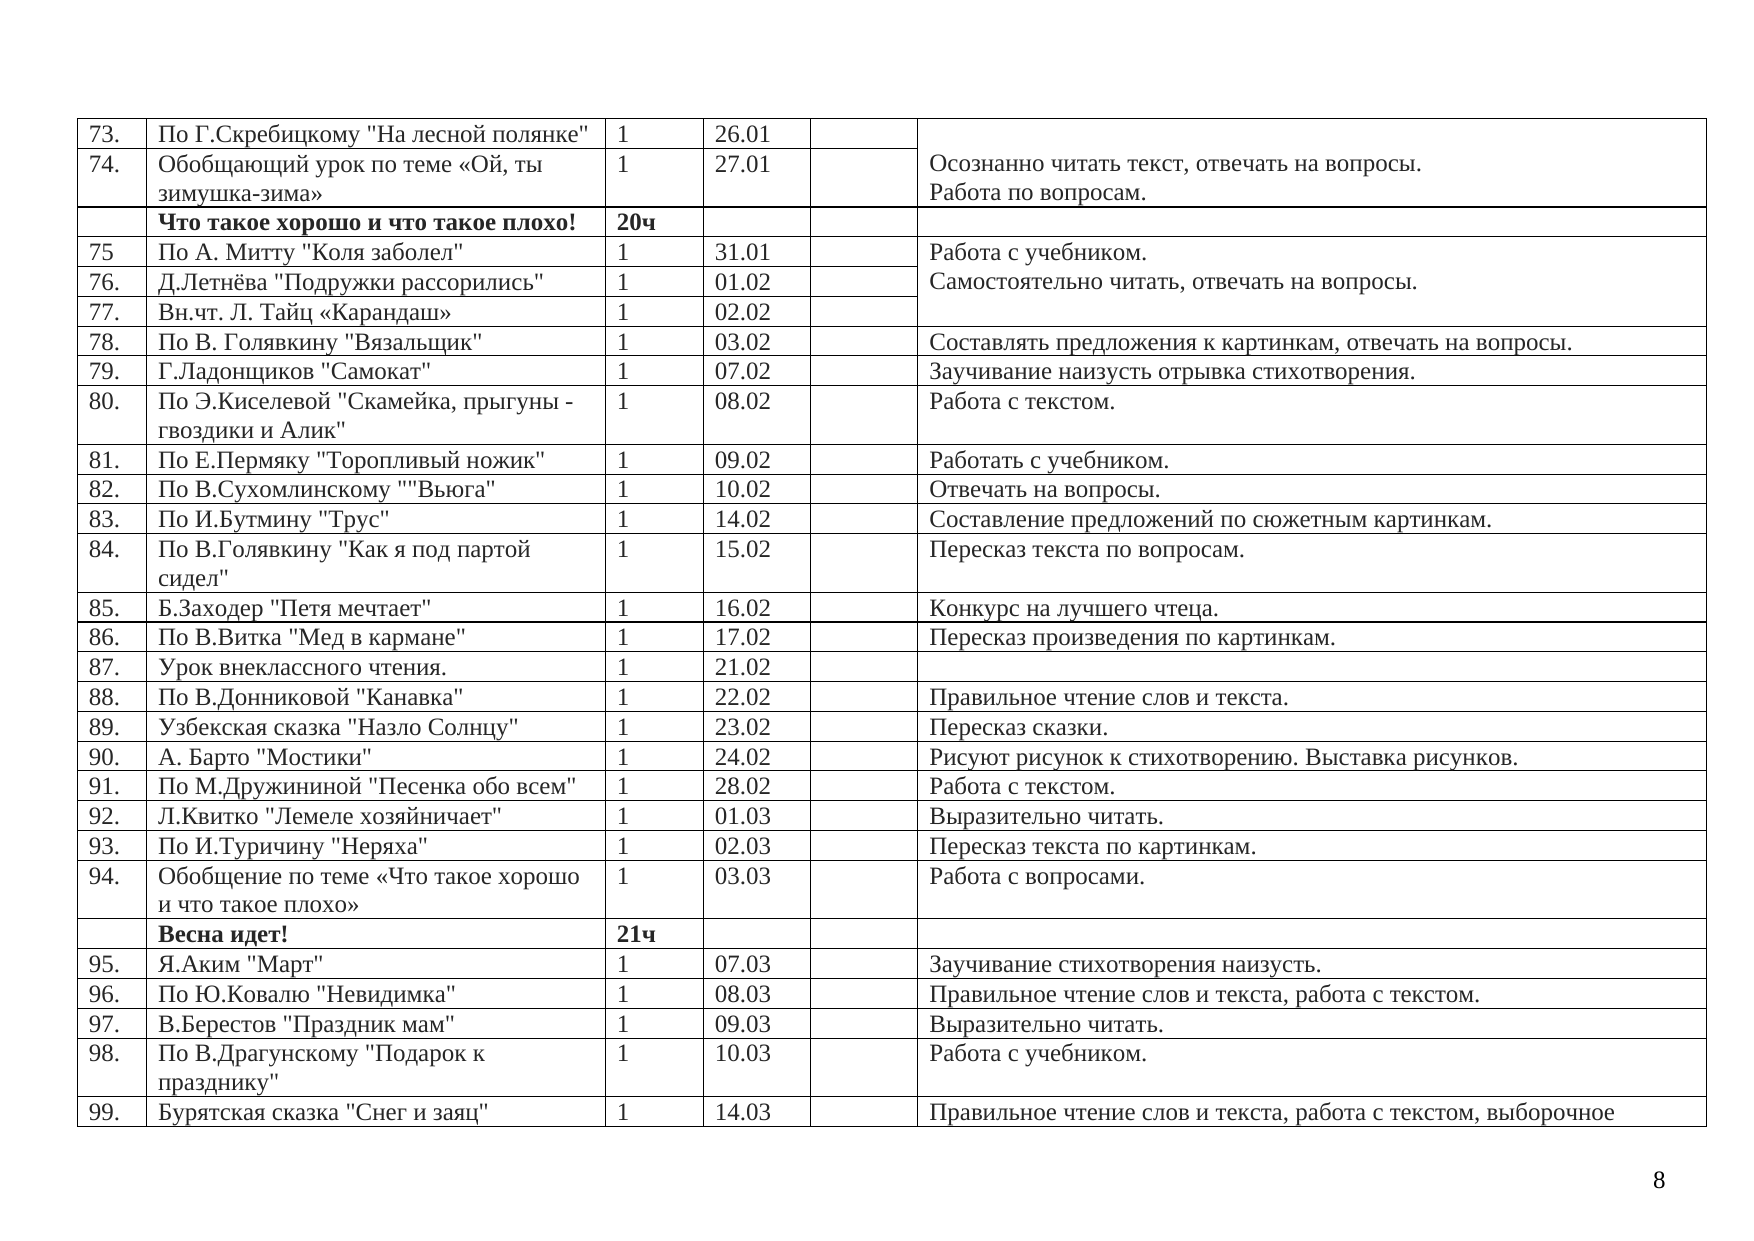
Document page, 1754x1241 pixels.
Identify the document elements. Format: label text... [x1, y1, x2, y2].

table_cell 88. [78, 682, 146, 711]
table_cell [811, 1097, 917, 1126]
table_cell [811, 297, 917, 326]
table_cell Пересказ сказки. [918, 712, 1706, 741]
table_cell 1 [606, 652, 703, 681]
table_cell 16.02 [704, 593, 810, 621]
table_cell 21.02 [704, 652, 810, 681]
table_cell [811, 861, 917, 918]
table_cell 1 [606, 267, 703, 296]
table_cell [918, 919, 1706, 948]
table_cell [811, 386, 917, 444]
table_cell Обобщение по теме «Что такое хорошо и что такое плохо» [147, 861, 605, 918]
table_cell 31.01 [704, 237, 810, 266]
table_cell По В.Сухомлинскому ""Вьюга" [147, 475, 605, 503]
table_cell Рисуют рисунок к стихотворению. Выставка рисунков. [918, 742, 1706, 770]
table_cell 1 [606, 771, 703, 800]
table_cell 01.02 [704, 267, 810, 296]
table_cell 03.02 [704, 327, 810, 355]
table_cell 1 [606, 356, 703, 385]
table_cell По В.Голявкину "Как я под партой сидел" [147, 534, 605, 592]
table_cell По И.Туричину "Неряха" [147, 831, 605, 860]
table_cell [811, 593, 917, 621]
table_cell 75 [78, 237, 146, 266]
table_cell 14.02 [704, 504, 810, 533]
table_cell Я.Аким "Март" [147, 949, 605, 978]
table_cell В.Берестов "Праздник мам" [147, 1009, 605, 1037]
table_cell [811, 652, 917, 681]
table_cell [704, 919, 810, 948]
table_cell [811, 119, 917, 148]
table_cell По Е.Пермяку "Торопливый ножик" [147, 445, 605, 473]
table_cell Работа с текстом. [918, 386, 1706, 444]
table_cell По В.Витка "Мед в кармане" [147, 623, 605, 651]
table_cell [811, 771, 917, 800]
table_cell 97. [78, 1009, 146, 1037]
table_cell 09.03 [704, 1009, 810, 1037]
table_cell 08.02 [704, 386, 810, 444]
table_cell 1 [606, 979, 703, 1008]
table_cell 1 [606, 593, 703, 621]
table_cell 86. [78, 623, 146, 651]
table_cell 1 [606, 831, 703, 860]
table_cell 91. [78, 771, 146, 800]
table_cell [147, 1097, 605, 1126]
table_cell 1 [606, 742, 703, 770]
table_cell [811, 208, 917, 236]
table_cell Работа с учебником. Самостоятельно читать, отвечать на вопросы. [918, 237, 1706, 326]
table_cell 07.02 [704, 356, 810, 385]
table_cell [811, 327, 917, 355]
table_cell По В. Голявкину "Вязальщик" [147, 327, 605, 355]
table_cell Вн.чт. Л. Тайц «Карандаш» [147, 297, 605, 326]
table_cell 23.02 [704, 712, 810, 741]
table_cell 1 [606, 386, 703, 444]
table_cell [811, 623, 917, 651]
table_cell [811, 445, 917, 473]
table_cell 1 [606, 475, 703, 503]
table_cell 89. [78, 712, 146, 741]
table_cell 1 [606, 504, 703, 533]
table_cell Работа с вопросами. [918, 861, 1706, 918]
table_cell 1 [606, 1009, 703, 1037]
table_cell 99. [78, 1097, 146, 1126]
table_cell Выразительно читать. [918, 801, 1706, 830]
table_cell Правильное чтение слов и текста. [918, 682, 1706, 711]
table_cell Отвечать на вопросы. [918, 475, 1706, 503]
table_cell 02.02 [704, 297, 810, 326]
table_cell 84. [78, 534, 146, 592]
table_cell 15.02 [704, 534, 810, 592]
table_cell [811, 475, 917, 503]
table_cell 1 [606, 1097, 703, 1126]
table_cell 73. [78, 119, 146, 148]
table_cell 92. [78, 801, 146, 830]
table_cell Выразительно читать. [918, 1009, 1706, 1037]
table_cell 93. [78, 831, 146, 860]
table_cell 26.01 [704, 119, 810, 148]
table_cell 10.02 [704, 475, 810, 503]
table_cell По Г.Скребицкому "На лесной полянке" [147, 119, 605, 148]
table_cell Узбекская сказка "Назло Солнцу" [147, 712, 605, 741]
table_cell 1 [606, 801, 703, 830]
table_cell 27.01 [704, 149, 810, 206]
table_cell [78, 208, 146, 236]
table_cell 1 [606, 237, 703, 266]
table_cell 24.02 [704, 742, 810, 770]
table_cell Б.Заходер "Петя мечтает" [147, 593, 605, 621]
table_cell 01.03 [704, 801, 810, 830]
table_cell [811, 237, 917, 266]
table_cell [811, 831, 917, 860]
table_cell Урок внеклассного чтения. [147, 652, 605, 681]
table_cell Составлять предложения к картинкам, отвечать на вопросы. [918, 327, 1706, 355]
table_cell [811, 267, 917, 296]
table_cell 20ч [606, 208, 703, 236]
table_cell 81. [78, 445, 146, 473]
table_cell 28.02 [704, 771, 810, 800]
table_cell 03.03 [704, 861, 810, 918]
table_cell Г.Ладонщиков "Самокат" [147, 356, 605, 385]
table_cell 1 [606, 949, 703, 978]
table_cell 90. [78, 742, 146, 770]
table_cell 79. [78, 356, 146, 385]
table_cell Что такое хорошо и что такое плохо! [147, 208, 605, 236]
table_cell По Ю.Ковалю "Невидимка" [147, 979, 605, 1008]
table_cell 83. [78, 504, 146, 533]
table_cell [811, 979, 917, 1008]
table_cell 02.03 [704, 831, 810, 860]
table_cell [811, 534, 917, 592]
table_cell 1 [606, 861, 703, 918]
table_cell Д.Летнёва "Подружки рассорились" [147, 267, 605, 296]
table_cell По Э.Киселевой "Скамейка, прыгуны - гвоздики и Алик" [147, 386, 605, 444]
table_cell Осознанно читать текст, отвечать на вопросы. Работа по вопросам. [918, 119, 1706, 206]
table_cell 87. [78, 652, 146, 681]
table_cell [811, 149, 917, 206]
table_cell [918, 1097, 1706, 1126]
table_cell [811, 949, 917, 978]
table_cell 22.02 [704, 682, 810, 711]
table_cell По В.Драгунскому "Подарок к празднику" [147, 1039, 605, 1096]
table_cell А. Барто "Мостики" [147, 742, 605, 770]
table_cell 1 [606, 445, 703, 473]
table_cell Составление предложений по сюжетным картинкам. [918, 504, 1706, 533]
table_cell 09.02 [704, 445, 810, 473]
table_cell Правильное чтение слов и текста, работа с текстом. [918, 979, 1706, 1008]
table_cell [811, 356, 917, 385]
table_cell 1 [606, 297, 703, 326]
table_cell [811, 682, 917, 711]
table_cell [811, 712, 917, 741]
table_cell Пересказ текста по картинкам. [918, 831, 1706, 860]
table_cell По В.Донниковой "Канавка" [147, 682, 605, 711]
table_cell 1 [606, 623, 703, 651]
table_cell 94. [78, 861, 146, 918]
table_cell [811, 919, 917, 948]
table_cell По А. Митту "Коля заболел" [147, 237, 605, 266]
table_cell Пересказ текста по вопросам. [918, 534, 1706, 592]
table_cell 76. [78, 267, 146, 296]
table_cell 78. [78, 327, 146, 355]
table_cell 96. [78, 979, 146, 1008]
table_cell 08.03 [704, 979, 810, 1008]
table_cell 1 [606, 712, 703, 741]
table_cell Работа с текстом. [918, 771, 1706, 800]
table_cell Заучивание наизусть отрывка стихотворения. [918, 356, 1706, 385]
table_cell Конкурс на лучшего чтеца. [918, 593, 1706, 621]
table_cell 77. [78, 297, 146, 326]
table_cell Заучивание стихотворения наизусть. [918, 949, 1706, 978]
table_cell По И.Бутмину "Трус" [147, 504, 605, 533]
table_cell Л.Квитко "Лемеле хозяйничает" [147, 801, 605, 830]
table_cell 14.03 [704, 1097, 810, 1126]
table_cell Работа с учебником. [918, 1039, 1706, 1096]
table_cell 98. [78, 1039, 146, 1096]
table_cell Пересказ произведения по картинкам. [918, 623, 1706, 651]
table_cell Весна идет! [147, 919, 605, 948]
table_cell [704, 208, 810, 236]
table_cell 80. [78, 386, 146, 444]
table_cell [811, 1039, 917, 1096]
table_cell 74. [78, 149, 146, 206]
table_cell 1 [606, 682, 703, 711]
table_cell 1 [606, 1039, 703, 1096]
table_cell [811, 504, 917, 533]
table_cell Работать с учебником. [918, 445, 1706, 473]
table_cell 21ч [606, 919, 703, 948]
table_cell По М.Дружининой "Песенка обо всем" [147, 771, 605, 800]
table_cell 82. [78, 475, 146, 503]
table_cell Обобщающий урок по теме «Ой, ты зимушка-зима» [147, 149, 605, 206]
table_cell 10.03 [704, 1039, 810, 1096]
table_cell 1 [606, 534, 703, 592]
table_cell 95. [78, 949, 146, 978]
table_cell 1 [606, 327, 703, 355]
table_cell [918, 652, 1706, 681]
table_cell [811, 1009, 917, 1037]
table_cell 1 [606, 119, 703, 148]
table_cell [811, 801, 917, 830]
table_cell 85. [78, 593, 146, 621]
table_cell 1 [606, 149, 703, 206]
table_cell [811, 742, 917, 770]
table_cell [78, 919, 146, 948]
table_cell [918, 208, 1706, 236]
table_cell 07.03 [704, 949, 810, 978]
table_cell 17.02 [704, 623, 810, 651]
